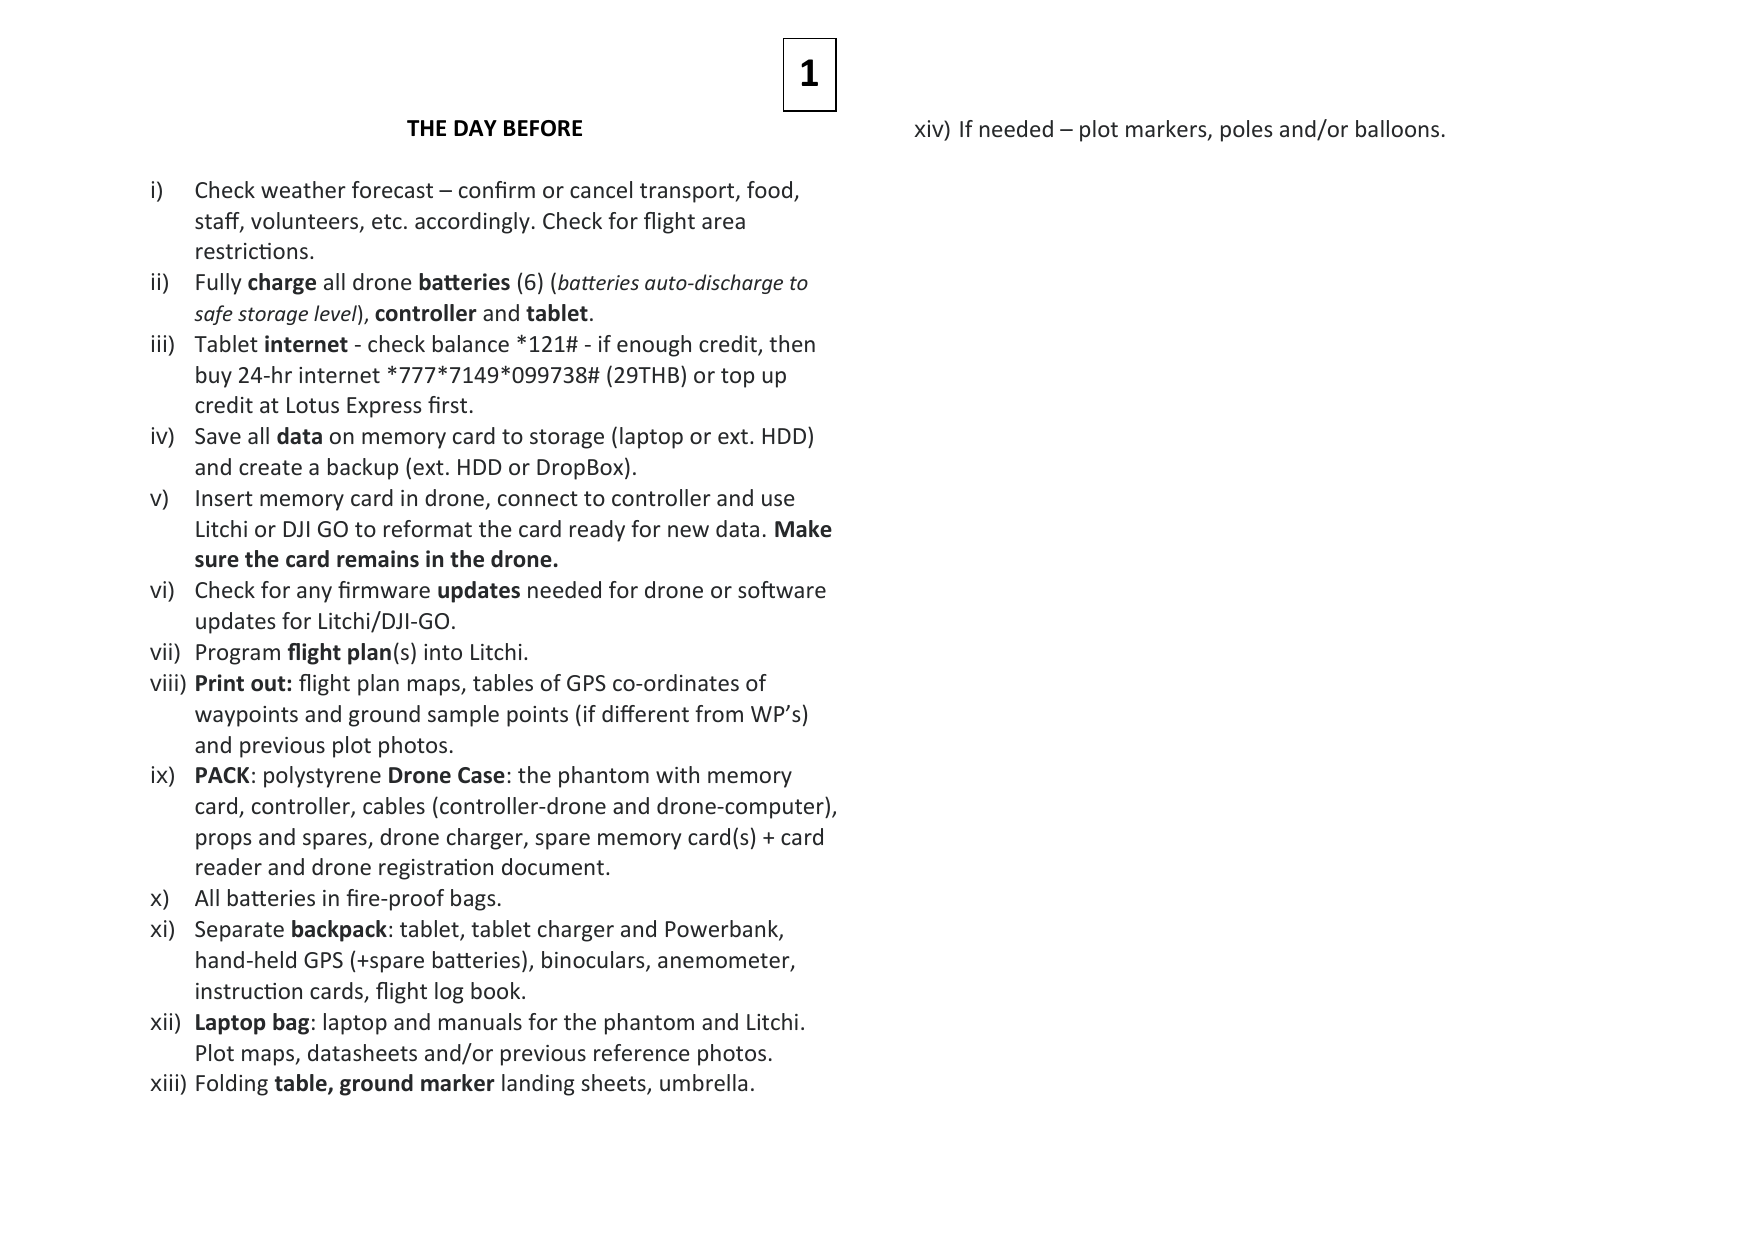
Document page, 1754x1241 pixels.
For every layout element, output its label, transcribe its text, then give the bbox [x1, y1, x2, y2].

list All batteries in fire-proof bags. [150, 882, 840, 913]
list Insert memory card in drone, connect to controller and use Litchi or DJI GO to reformat the card ready for new data. Make sure the card remains in the drone. [150, 482, 840, 574]
list Fully charge all drone batteries (6) (batteries auto-discharge to safe storage level), controller and tablet. [150, 266, 840, 328]
list Check weather forecast – confirm or cancel transport, food, staff, volunteers, etc. accordingly. Check for flight area restrictions. [150, 173, 840, 266]
list Folding table, ground marker landing sheets, umbrella. [150, 1067, 840, 1099]
list Separate backpack: tablet, tablet charger and Powerbank, hand-held GPS (+spare batteries), binoculars, anemometer, instruction cards, flight log book. [150, 913, 840, 1006]
list PACK: polystyrene Drone Case: the phantom with memory card, controller, cables (controller-drone and drone-computer), props and spares, drone charger, spare memory card(s) + card reader and drone registration document. [150, 759, 840, 882]
list Program flight plan(s) into Litchi. [150, 636, 840, 667]
list Print out: flight plan maps, tables of GPS co-ordinates of waypoints and ground sample points (if different from WP’s) and previous plot photos. [150, 667, 840, 759]
list Laptop bag: laptop and manuals for the phantom and Litchi. Plot maps, datasheets and/or previous reference photos. [150, 1006, 840, 1067]
list THE DAY BEFORE [150, 112, 840, 143]
list Tablet internet - check balance *121# - if enough credit, then buy 24-hr internet *777*7149*099738# (29THB) or top up credit at Lotus Express first. [150, 328, 840, 420]
list Check for any firmware updates needed for drone or software updates for Litchi/DJI-GO. [150, 574, 840, 636]
list Save all data on memory card to storage (laptop or ext. HDD) and create a backup (ext. HDD or DropBox). [150, 420, 840, 482]
list If needed – plot markers, poles and/or balloons. [914, 112, 1604, 144]
